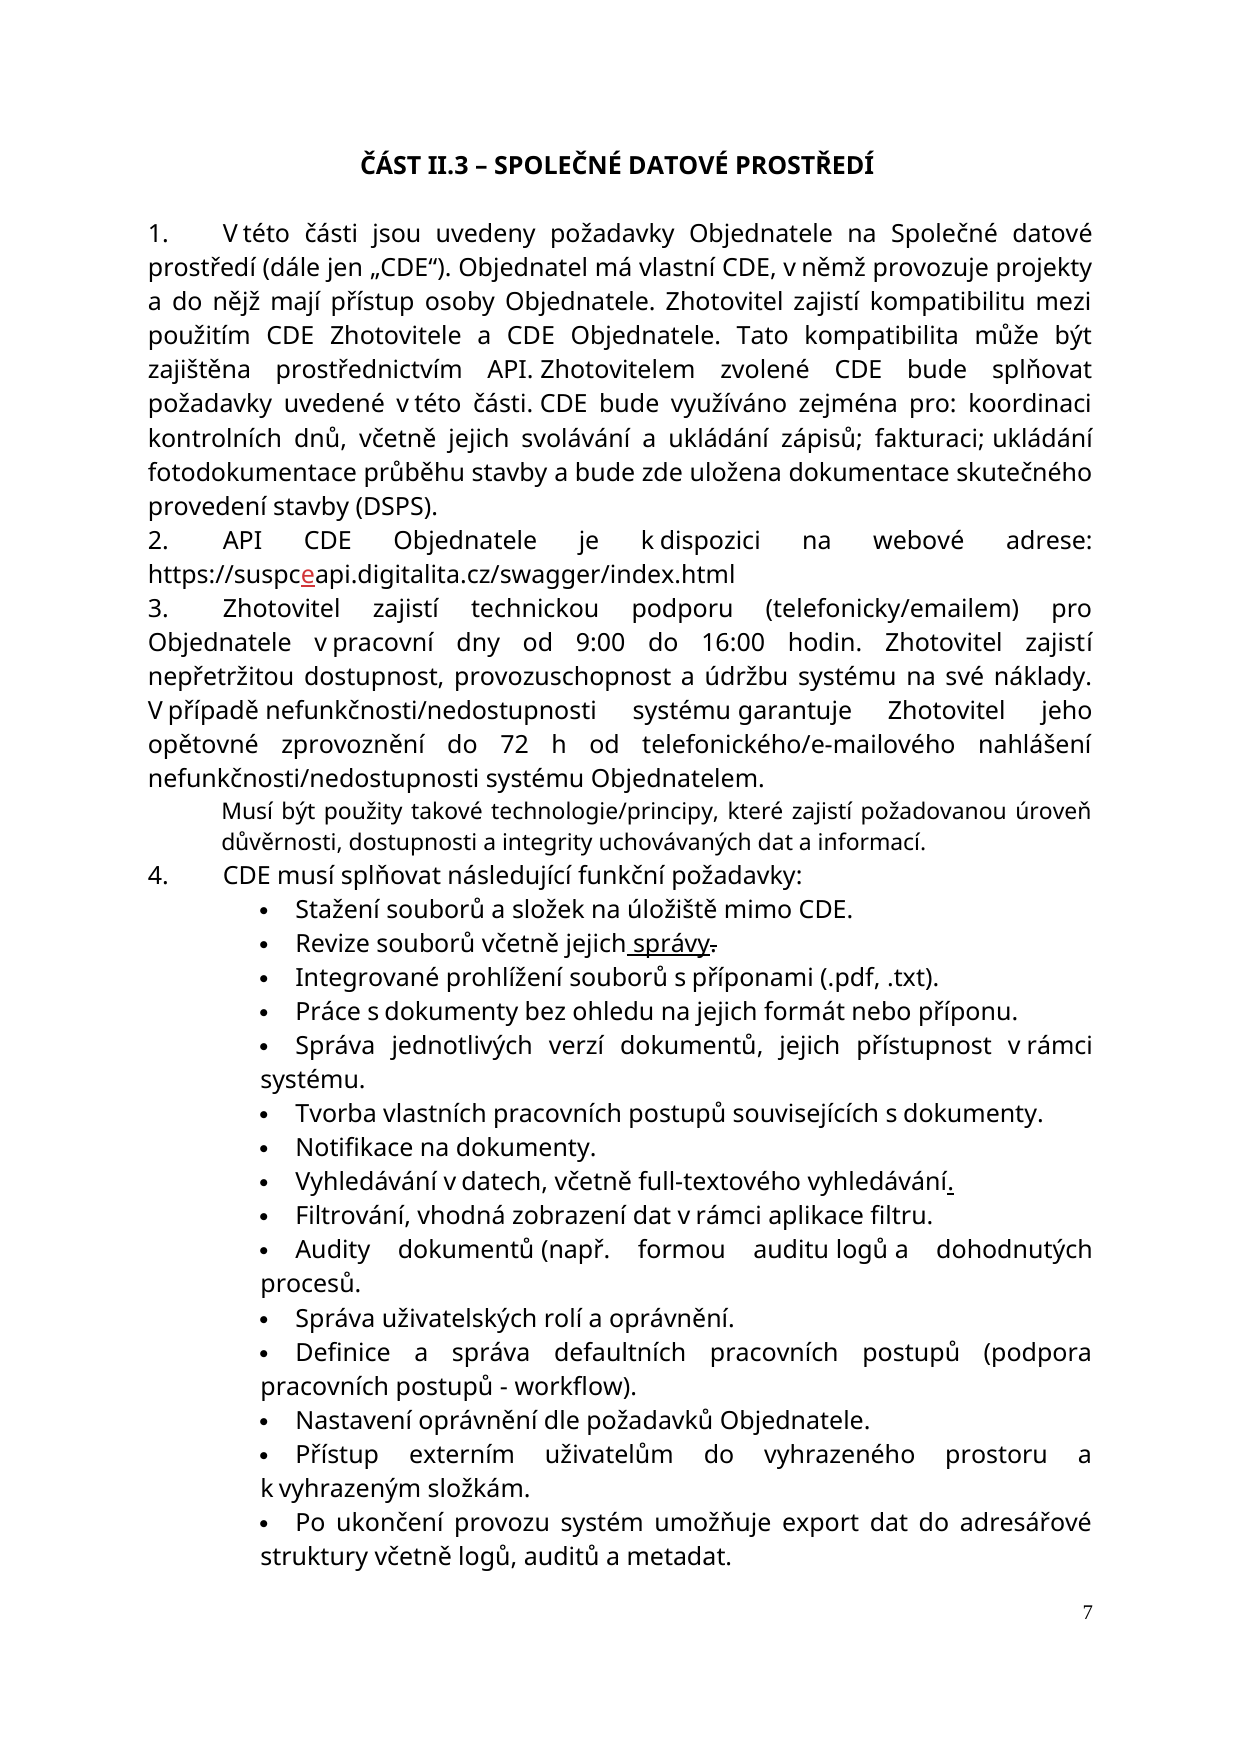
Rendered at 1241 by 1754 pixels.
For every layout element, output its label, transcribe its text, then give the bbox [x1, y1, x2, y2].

list Definice a správa defaultních pracovních postupů (podpora pracovních postupů - workflow). [260, 1334, 1093, 1402]
text ČÁST II.3 – Společné datové prostředí [148, 148, 1093, 182]
list API CDE Objednatele je k dispozici na webové adrese: https://suspceapi.digitalita.cz/swagger/index.html [148, 522, 1093, 591]
list V této části jsou uvedeny požadavky Objednatele na Společné datové prostředí (dále jen „CDE“). Objednatel má vlastní CDE, v němž provozuje projekty a do nějž mají přístup osoby Objednatele. Zhotovitel zajistí kompatibilitu mezi použitím CDE Zhotovitele a CDE Objednatele. Tato kompatibilita může být zajištěna prostřednictvím API. Zhotovitelem zvolené CDE bude splňovat požadavky uvedené v této části. CDE bude využíváno zejména pro: koordinaci kontrolních dnů, včetně jejich svolávání a ukládání zápisů; fakturaci; ukládání fotodokumentace průběhu stavby a bude zde uložena dokumentace skutečného provedení stavby (DSPS). [148, 216, 1093, 522]
list Revize souborů včetně jejich správy. [260, 926, 1093, 959]
list Přístup externím uživatelům do vyhrazeného prostoru a k vyhrazeným složkám. [260, 1436, 1093, 1504]
list Tvorba vlastních pracovních postupů souvisejících s dokumenty. [260, 1096, 1093, 1130]
list Zhotovitel zajistí technickou podporu (telefonicky/emailem) pro Objednatele v pracovní dny od 9:00 do 16:00 hodin. Zhotovitel zajistí nepřetržitou dostupnost, provozuschopnost a údržbu systému na své náklady. V případě nefunkčnosti/nedostupnosti systému garantuje Zhotovitel jeho opětovné zprovoznění do 72 h od telefonického/e-mailového nahlášení nefunkčnosti/nedostupnosti systému Objednatelem. [148, 591, 1093, 795]
text Musí být použity takové technologie/principy, které zajistí požadovanou úroveň důvěrnosti, dostupnosti a integrity uchovávaných dat a informací. [221, 795, 1093, 857]
list Správa uživatelských rolí a oprávnění. [260, 1300, 1093, 1334]
list Stažení souborů a složek na úložiště mimo CDE. [260, 891, 1093, 926]
list Po ukončení provozu systém umožňuje export dat do adresářové struktury včetně logů, auditů a metadat. [260, 1504, 1093, 1573]
list Filtrování, vhodná zobrazení dat v rámci aplikace filtru. [260, 1198, 1093, 1232]
list CDE musí splňovat následující funkční požadavky: [148, 857, 1093, 891]
list Audity dokumentů (např. formou auditu logů a dohodnutých procesů. [260, 1232, 1093, 1300]
list Nastavení oprávnění dle požadavků Objednatele. [260, 1402, 1093, 1436]
list Vyhledávání v datech, včetně full-textového vyhledávání. [260, 1164, 1093, 1198]
list Integrované prohlížení souborů s příponami (.pdf, .txt). [260, 959, 1093, 994]
list Notifikace na dokumenty. [260, 1130, 1093, 1164]
list Správa jednotlivých verzí dokumentů, jejich přístupnost v rámci systému. [260, 1028, 1093, 1096]
list Práce s dokumenty bez ohledu na jejich formát nebo příponu. [260, 994, 1093, 1028]
